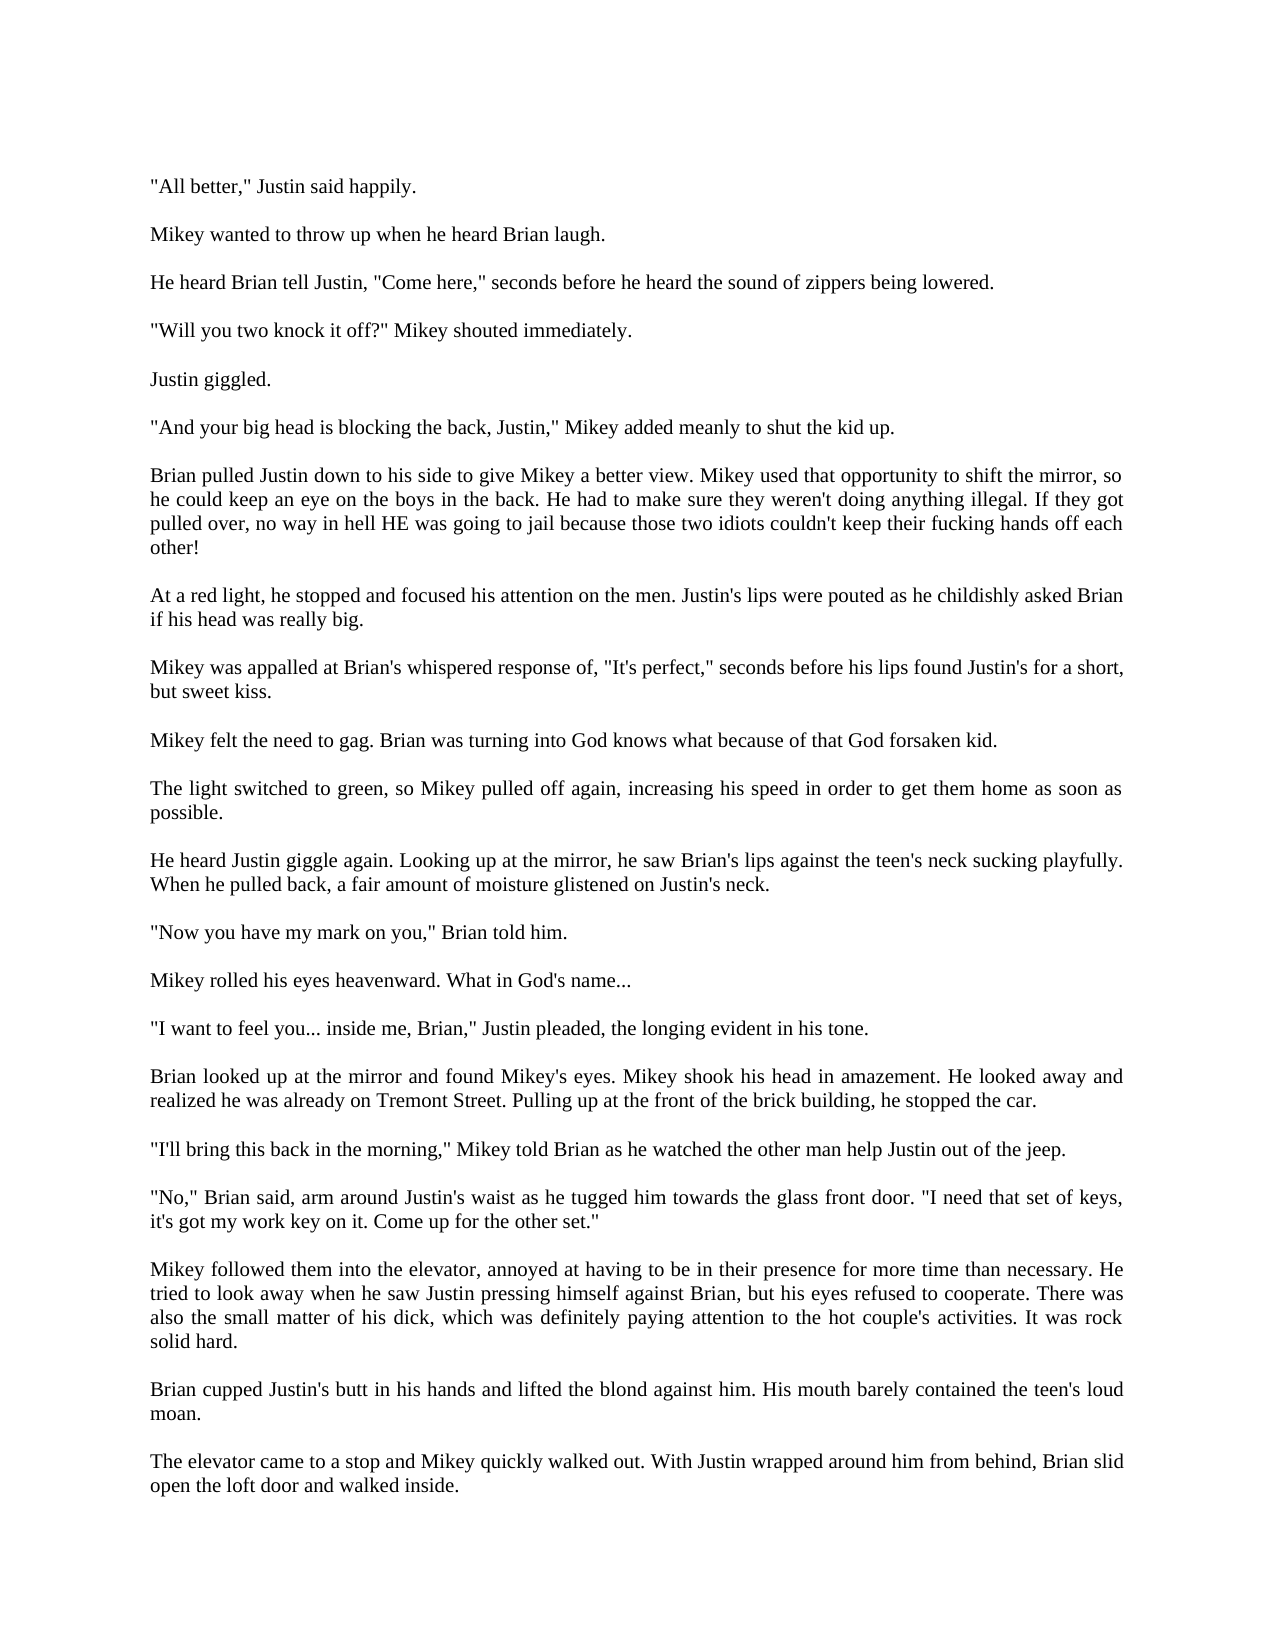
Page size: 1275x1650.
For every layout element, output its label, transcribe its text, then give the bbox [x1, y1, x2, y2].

text "I'll bring this back in the morning," Mikey told Brian as he watched the other man help Justin out of the jeep. [150, 1137, 1125, 1161]
text At a red light, he stopped and focused his attention on the men. Justin's lips were pouted as he childishly asked Brian if his head was really big. [150, 583, 1125, 631]
text Mikey followed them into the elevator, annoyed at having to be in their presence for more time than necessary. He tried to look away when he saw Justin pressing himself against Brian, but his eyes refused to cooperate. There was also the small matter of his dick, which was definitely paying attention to the hot couple's activities. It was rock solid hard. [150, 1257, 1125, 1353]
text Mikey felt the need to gag. Brian was turning into God knows what because of that God forsaken kid. [150, 727, 1125, 752]
text The elevator came to a stop and Mikey quickly walked out. With Justin wrapped around him from behind, Brian slid open the loft door and walked inside. [150, 1449, 1125, 1497]
text "Will you two knock it off?" Mikey shouted immediately. [150, 318, 1125, 342]
text The light switched to green, so Mikey pulled off again, increasing his speed in order to get them home as soon as possible. [150, 776, 1125, 824]
text Justin giggled. [150, 367, 1125, 391]
text "Now you have my mark on you," Brian told him. [150, 920, 1125, 944]
text Mikey wanted to throw up when he heard Brian laugh. [150, 222, 1125, 246]
text "And your big head is blocking the back, Justin," Mikey added meanly to shut the kid up. [150, 415, 1125, 439]
text Brian looked up at the mirror and found Mikey's eyes. Mikey shook his head in amazement. He looked away and realized he was already on Tremont Street. Pulling up at the front of the brick building, he stopped the car. [150, 1064, 1125, 1112]
text "I want to feel you... inside me, Brian," Justin pleaded, the longing evident in his tone. [150, 1016, 1125, 1040]
text Mikey was appalled at Brian's whispered response of, "It's perfect," seconds before his lips found Justin's for a short, but sweet kiss. [150, 655, 1125, 703]
text He heard Justin giggle again. Looking up at the mirror, he saw Brian's lips against the teen's neck sucking playfully. When he pulled back, a fair amount of moisture glistened on Justin's neck. [150, 848, 1125, 896]
text "All better," Justin said happily. [150, 174, 1125, 198]
text Brian pulled Justin down to his side to give Mikey a better view. Mikey used that opportunity to shift the mirror, so he could keep an eye on the boys in the back. He had to make sure they weren't doing anything illegal. If they got pulled over, no way in hell HE was going to jail because those two idiots couldn't keep their fucking hands off each other! [150, 463, 1125, 559]
text Brian cupped Justin's butt in his hands and lifted the blond against him. His mouth barely contained the teen's loud moan. [150, 1377, 1125, 1425]
text Mikey rolled his eyes heavenward. What in God's name... [150, 968, 1125, 992]
text "No," Brian said, arm around Justin's waist as he tugged him towards the glass front door. "I need that set of keys, it's got my work key on it. Come up for the other set." [150, 1185, 1125, 1233]
text He heard Brian tell Justin, "Come here," seconds before he heard the sound of zippers being lowered. [150, 270, 1125, 294]
